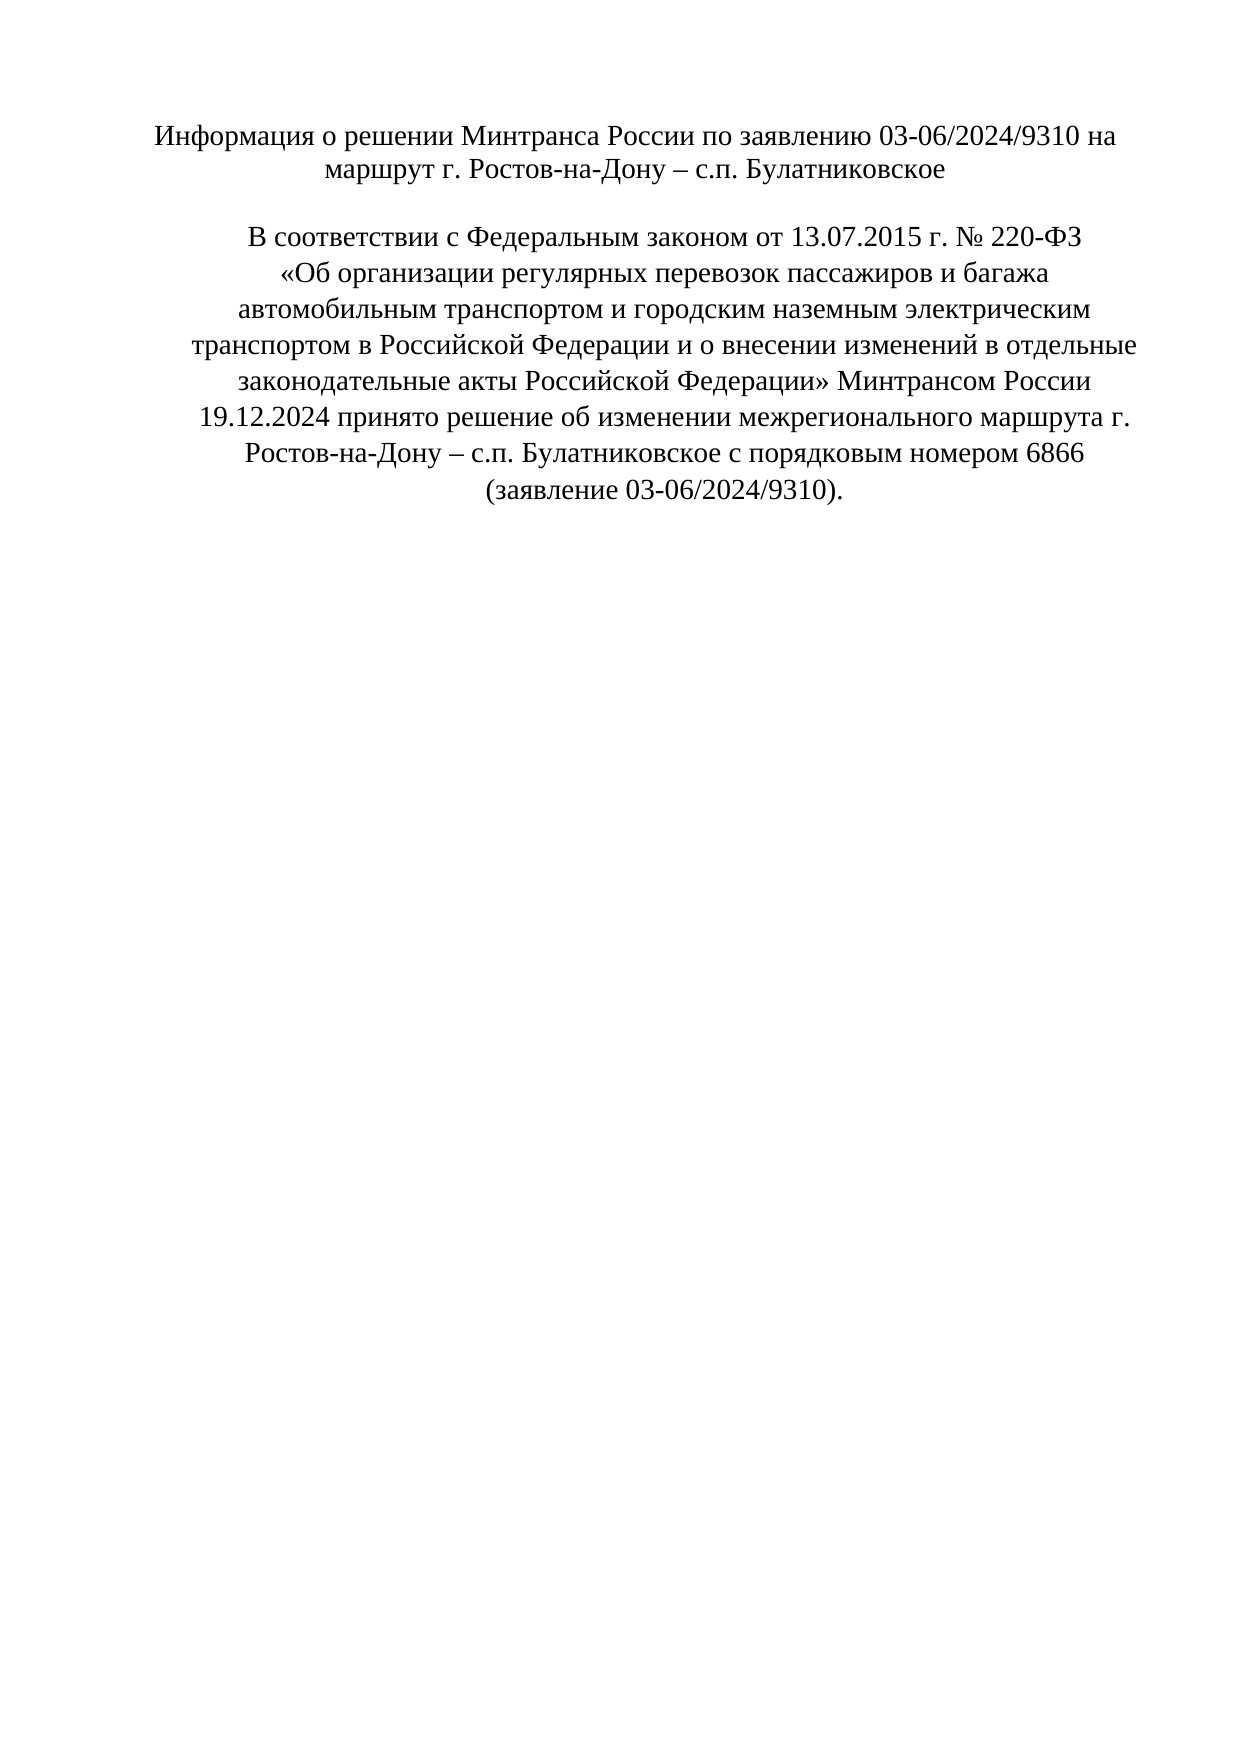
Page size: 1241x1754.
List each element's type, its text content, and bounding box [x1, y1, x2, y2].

text В соответствии с Федеральным законом от 13.07.2015 г. № 220-ФЗ «Об организации регулярных перевозок пассажиров и багажа автомобильным транспортом и городским наземным электрическим транспортом в Российской Федерации и о внесении изменений в отдельные законодательные акты Российской Федерации» Минтрансом России 19.12.2024 принято решение об изменении межрегионального маршрута г. Ростов-на-Дону – с.п. Булатниковское с порядковым номером 6866 (заявление 03-06/2024/9310). [177, 219, 1152, 505]
text Информация о решении Минтранса России по заявлению 03-06/2024/9310 на маршрут г. Ростов-на-Дону – с.п. Булатниковское [118, 118, 1152, 185]
